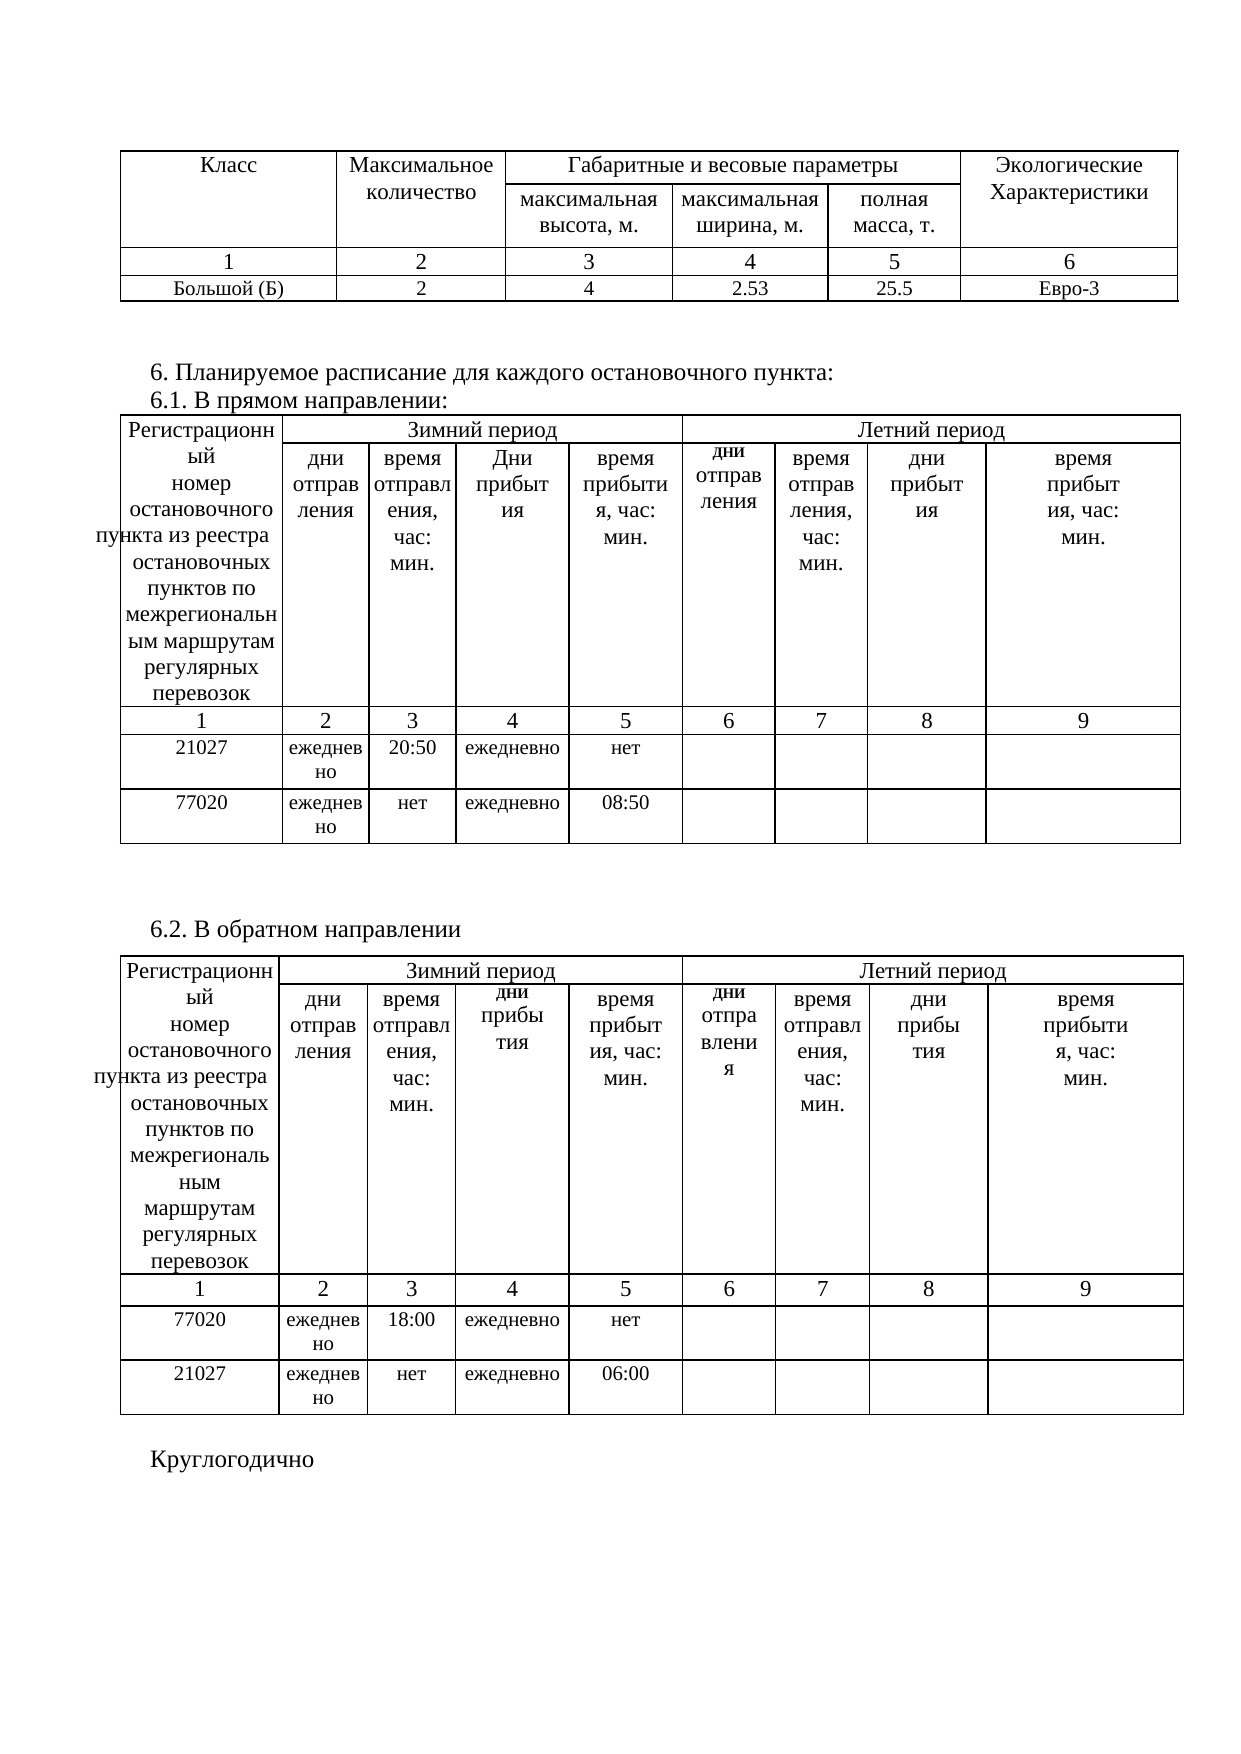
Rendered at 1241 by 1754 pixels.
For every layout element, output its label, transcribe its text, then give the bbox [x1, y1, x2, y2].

table_cell ежедневно [280, 1307, 367, 1359]
table_cell нет [370, 790, 455, 842]
table_cell дни прибыт ия [868, 444, 985, 706]
table_cell дни отправ ления [283, 444, 368, 706]
table_cell 25.5 [829, 276, 960, 300]
table_cell время прибыт ия, час: мин. [570, 985, 682, 1273]
table_header Зимний период [283, 416, 682, 442]
table_cell [683, 1307, 775, 1359]
table_header Габаритные и весовые параметры [506, 152, 960, 183]
table_cell 4 [506, 276, 672, 300]
table_cell ежедневно [456, 1307, 568, 1359]
table_cell нет [570, 735, 682, 788]
table_cell Большой (Б) [121, 276, 336, 300]
table_cell 06:00 [570, 1361, 682, 1414]
table_cell время отправл ения, час: мин. [368, 985, 455, 1273]
text 6.2. В обратном направлении [150, 914, 1090, 943]
table_cell 6 [683, 1275, 775, 1305]
table_cell 1 [121, 248, 336, 274]
table_cell Дни прибыт ия [457, 444, 568, 706]
table_cell 8 [868, 707, 985, 734]
table_cell 6 [683, 707, 774, 734]
table_cell время прибыт ия, час: мин. [987, 444, 1180, 706]
table_cell 2 [337, 248, 505, 274]
table_cell 77020 [121, 790, 282, 842]
table_cell ДНИ отпра влени я [683, 985, 775, 1273]
table_cell время прибыти я, час: мин. [989, 985, 1183, 1273]
table_cell 20:50 [370, 735, 455, 788]
text 6.1. В прямом направлении: [150, 386, 1090, 414]
table_cell [776, 790, 867, 842]
table_cell ДНИ отправ ления [683, 444, 774, 706]
table_cell время прибыти я, час: мин. [570, 444, 682, 706]
table_cell [683, 790, 774, 842]
table_cell [870, 1361, 987, 1414]
table_header Регистрационный номер остановочного пункта из реестра остановочных пунктов по межрегиональным маршрутам регулярных перевозок [121, 416, 282, 706]
text Круглогодично [150, 1444, 1090, 1473]
table_cell [776, 1307, 869, 1359]
table_cell ежедневно [457, 790, 568, 842]
table_header Класс [121, 152, 336, 247]
table_header Летний период [683, 957, 1183, 983]
table_header Летний период [683, 416, 1180, 442]
table_cell 08:50 [570, 790, 682, 842]
table_cell 3 [370, 707, 455, 734]
table_header Максимальное количество [337, 152, 505, 247]
table_cell [870, 1307, 987, 1359]
table_cell 5 [570, 707, 682, 734]
table_cell 4 [673, 248, 827, 274]
table_cell [776, 735, 867, 788]
table_cell [683, 1361, 775, 1414]
table_cell нет [368, 1361, 455, 1414]
table_cell [989, 1307, 1183, 1359]
table_cell 9 [987, 707, 1180, 734]
table_cell 5 [829, 248, 960, 274]
text 6. Планируемое расписание для каждого остановочного пункта: [150, 357, 1090, 386]
table_cell [868, 735, 985, 788]
table_cell [683, 735, 774, 788]
table_cell 21027 [121, 1361, 278, 1414]
table_cell 2 [337, 276, 505, 300]
table_cell 2.53 [673, 276, 827, 300]
table_cell 2 [280, 1275, 367, 1305]
table_header Регистрационный номер остановочного пункта из реестра остановочных пунктов по межрегиональным маршрутам регулярных перевозок [121, 957, 278, 1273]
table_header Зимний период [280, 957, 682, 983]
table_cell максимальная ширина, м. [673, 185, 827, 247]
table_cell полная масса, т. [829, 185, 960, 247]
table_cell время отправ ления, час: мин. [776, 444, 867, 706]
table_cell 4 [457, 707, 568, 734]
table_cell [776, 1361, 869, 1414]
table_cell ДНИ прибы тия [456, 985, 568, 1273]
table_header Экологические Характеристики [961, 152, 1177, 247]
table_cell ежедневно [280, 1361, 367, 1414]
table_cell максимальная высота, м. [506, 185, 672, 247]
table_cell 2 [283, 707, 368, 734]
table_cell 3 [368, 1275, 455, 1305]
table_cell 3 [506, 248, 672, 274]
table_cell 7 [776, 1275, 869, 1305]
table_cell ежедневно [457, 735, 568, 788]
table_cell [989, 1361, 1183, 1414]
table_cell дни отправ ления [280, 985, 367, 1273]
table_cell [868, 790, 985, 842]
table_cell 18:00 [368, 1307, 455, 1359]
table_cell 77020 [121, 1307, 278, 1359]
table_cell 4 [456, 1275, 568, 1305]
table_cell 5 [570, 1275, 682, 1305]
table_cell ежедневно [283, 790, 368, 842]
table_cell 7 [776, 707, 867, 734]
table_cell 9 [989, 1275, 1183, 1305]
table_cell 1 [121, 1275, 278, 1305]
table_cell время отправл ения, час: мин. [776, 985, 869, 1273]
table_cell [987, 790, 1180, 842]
table_cell 21027 [121, 735, 282, 788]
table_cell 1 [121, 707, 282, 734]
table_cell 8 [870, 1275, 987, 1305]
table_cell [987, 735, 1180, 788]
table_cell ежедневно [456, 1361, 568, 1414]
table_cell дни прибы тия [870, 985, 987, 1273]
table_cell ежедневно [283, 735, 368, 788]
table_cell нет [570, 1307, 682, 1359]
table_cell время отправл ения, час: мин. [370, 444, 455, 706]
table_cell Евро-3 [961, 276, 1177, 300]
table_cell 6 [961, 248, 1177, 274]
